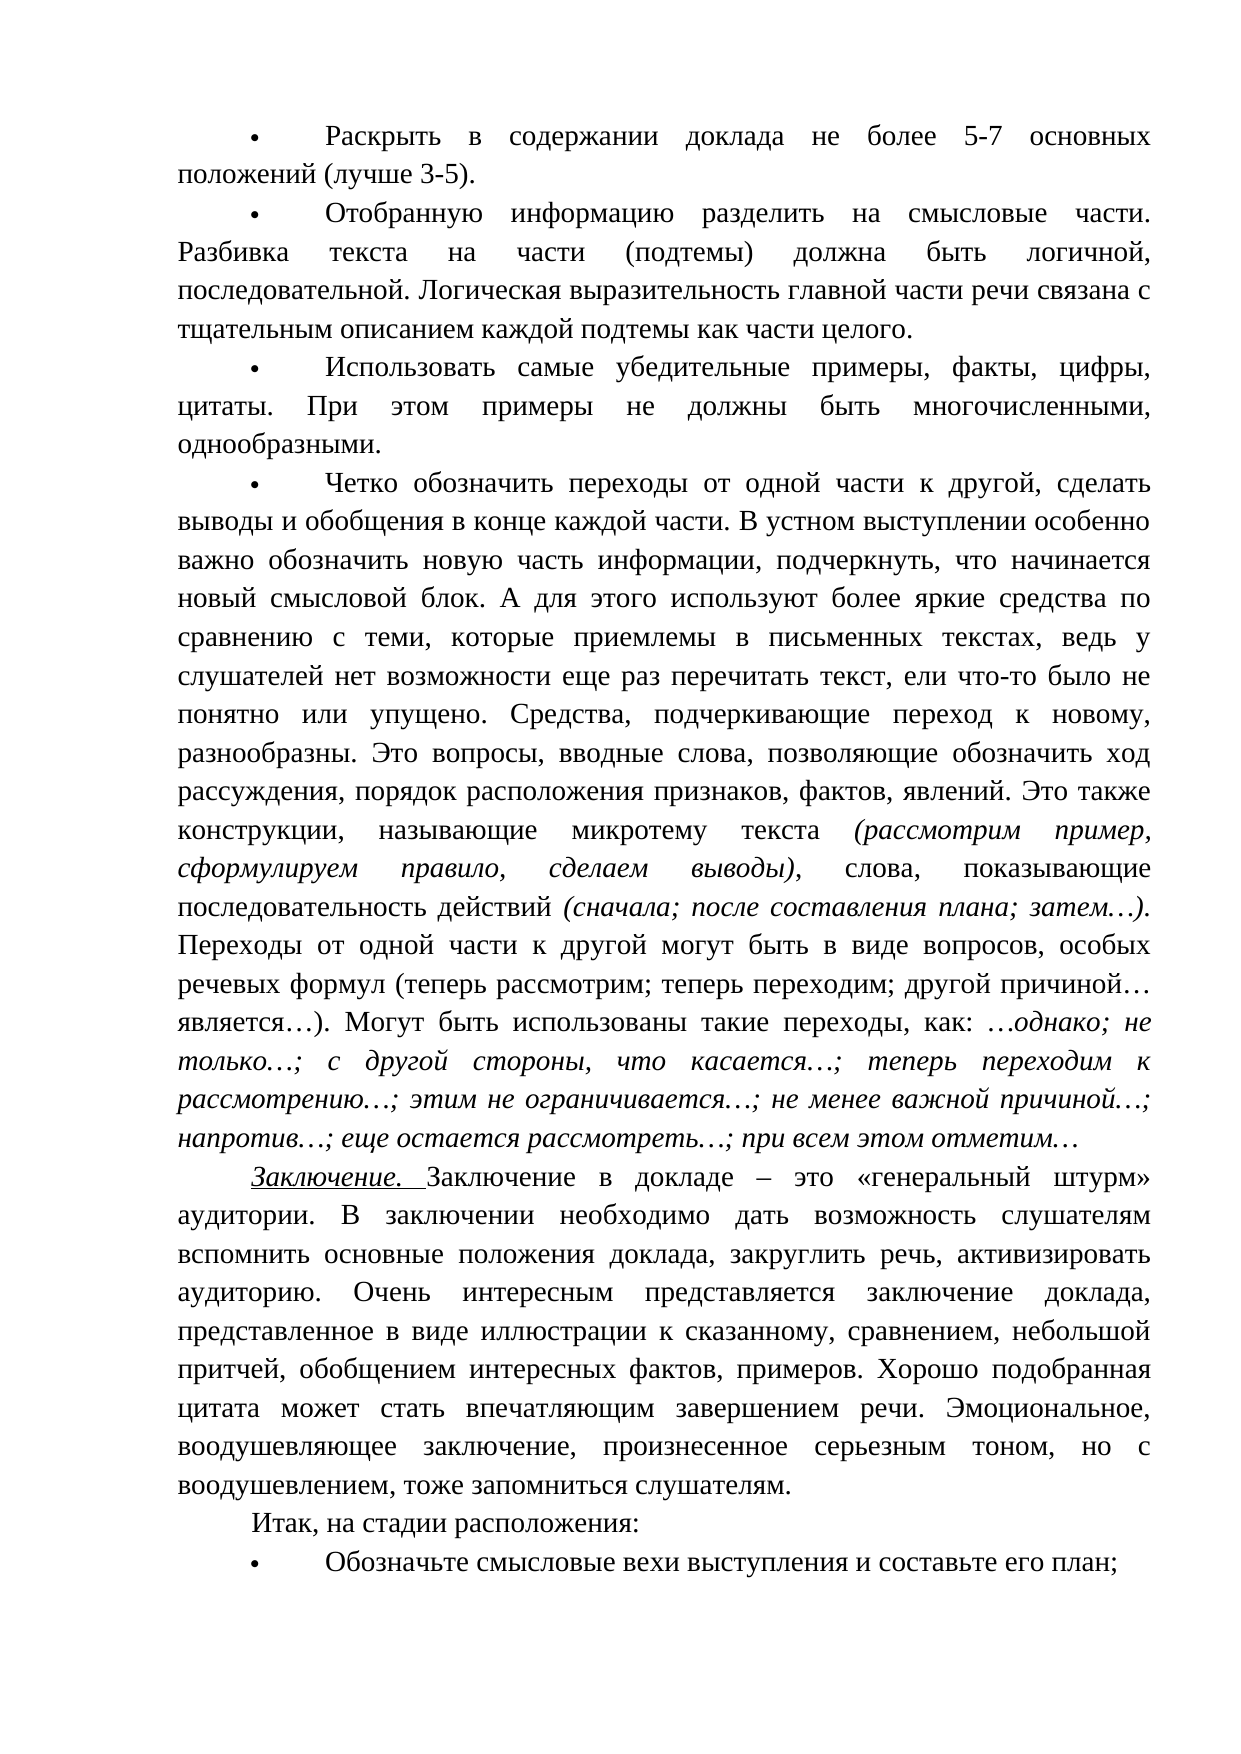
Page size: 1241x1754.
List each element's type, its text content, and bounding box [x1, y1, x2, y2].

list Раскрыть в содержании доклада не более 5-7 основных положений (лучше 3-5). [177, 118, 1152, 190]
list Четко обозначить переходы от одной части к другой, сделать выводы и обобщения в конце каждой части. В устном выступлении особенно важно обозначить новую часть информации, подчеркнуть, что начинается новый смысловой блок. А для этого используют более яркие средства по сравнению с теми, которые приемлемы в письменных текстах, ведь у слушателей нет возможности еще раз перечитать текст, ели что-то было не понятно или упущено. Средства, подчеркивающие переход к новому, разнообразны. Это вопросы, вводные слова, позволяющие обозначить ход рассуждения, порядок расположения признаков, фактов, явлений. Это также конструкции, называющие микротему текста (рассмотрим пример, сформулируем правило, сделаем выводы), слова, показывающие последовательность действий (сначала; после составления плана; затем…). Переходы от одной части к другой могут быть в виде вопросов, особых речевых формул (теперь рассмотрим; теперь переходим; другой причиной… является…). Могут быть использованы такие переходы, как: …однако; не только…; с другой стороны, что касается…; теперь переходим к рассмотрению…; этим не ограничивается…; не менее важной причиной…; напротив…; еще остается рассмотреть…; при всем этом отметим… [177, 465, 1152, 1154]
list Использовать самые убедительные примеры, факты, цифры, цитаты. При этом примеры не должны быть многочисленными, однообразными. [177, 349, 1152, 460]
text Заключение. Заключение в докладе – это «генеральный штурм» аудитории. В заключении необходимо дать возможность слушателям вспомнить основные положения доклада, закруглить речь, активизировать аудиторию. Очень интересным представляется заключение доклада, представленное в виде иллюстрации к сказанному, сравнением, небольшой притчей, обобщением интересных фактов, примеров. Хорошо подобранная цитата может стать впечатляющим завершением речи. Эмоциональное, воодушевляющее заключение, произнесенное серьезным тоном, но с воодушевлением, тоже запомниться слушателям. [177, 1159, 1152, 1501]
text Итак, на стадии расположения: [177, 1506, 1152, 1539]
list Отобранную информацию разделить на смысловые части. Разбивка текста на части (подтемы) должна быть логичной, последовательной. Логическая выразительность главной части речи связана с тщательным описанием каждой подтемы как части целого. [177, 195, 1152, 344]
list Обозначьте смысловые вехи выступления и составьте его план; [177, 1544, 1152, 1578]
